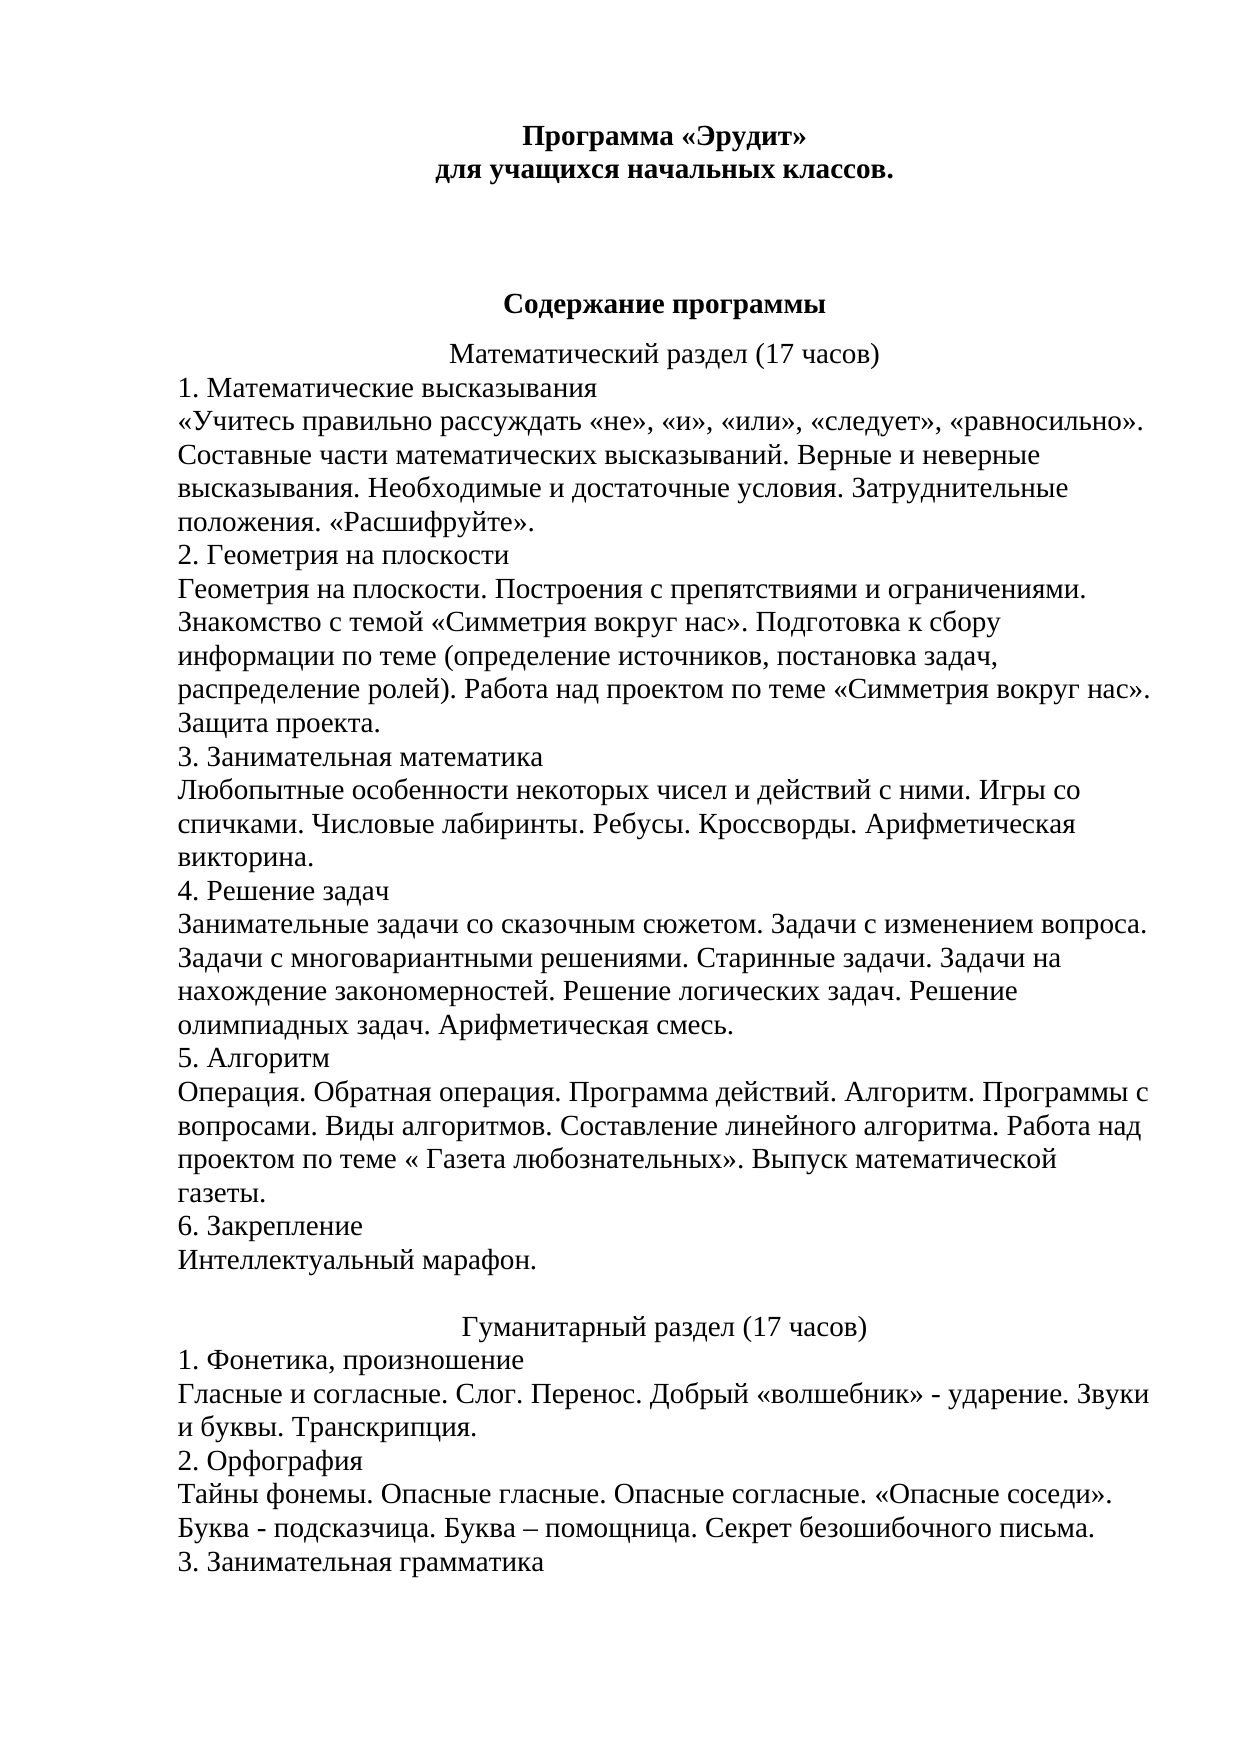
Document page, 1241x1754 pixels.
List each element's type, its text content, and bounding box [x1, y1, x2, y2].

text Интеллектуальный марафон. [177, 1242, 1152, 1275]
text Программа «Эрудит» [177, 118, 1152, 152]
text «Учитесь правильно рассуждать «не», «и», «или», «следует», «равносильно». Составные части математических высказываний. Верные и неверные высказывания. Необходимые и достаточные условия. Затруднительные положения. «Расшифруйте». [177, 403, 1152, 537]
text 3. Занимательная математика [177, 739, 1152, 772]
text Математический раздел (17 часов) [177, 336, 1152, 370]
text Любопытные особенности некоторых чисел и действий с ними. Игры со спичками. Числовые лабиринты. Ребусы. Кроссворды. Арифметическая викторина. [177, 772, 1152, 873]
text Знакомство с темой «Симметрия вокруг нас». Подготовка к сбору информации по теме (определение источников, постановка задач, распределение ролей). Работа над проектом по теме «Симметрия вокруг нас». Защита проекта. [177, 604, 1152, 739]
text 2. Орфография [177, 1443, 1152, 1477]
text Геометрия на плоскости. Построения с препятствиями и ограничениями. [177, 571, 1152, 604]
text для учащихся начальных классов. [177, 152, 1152, 185]
text 3. Занимательная грамматика [177, 1544, 1152, 1577]
text 2. Геометрия на плоскости [177, 537, 1152, 571]
text 1. Математические высказывания [177, 370, 1152, 403]
text 5. Алгоритм [177, 1041, 1152, 1074]
text Операция. Обратная операция. Программа действий. Алгоритм. Программы с вопросами. Виды алгоритмов. Составление линейного алгоритма. Работа над проектом по теме « Газета любознательных». Выпуск математической газеты. [177, 1074, 1152, 1208]
text Занимательные задачи со сказочным сюжетом. Задачи с изменением вопроса. Задачи с многовариантными решениями. Старинные задачи. Задачи на нахождение закономерностей. Решение логических задач. Решение олимпиадных задач. Арифметическая смесь. [177, 906, 1152, 1041]
text 1. Фонетика, произношение [177, 1342, 1152, 1376]
text 6. Закрепление [177, 1208, 1152, 1242]
text Тайны фонемы. Опасные гласные. Опасные согласные. «Опасные соседи». Буква - подсказчица. Буква – помощница. Секрет безошибочного письма. [177, 1477, 1152, 1544]
text Гласные и согласные. Слог. Перенос. Добрый «волшебник» - ударение. Звуки и буквы. Транскрипция. [177, 1376, 1152, 1443]
text Гуманитарный раздел (17 часов) [177, 1309, 1152, 1342]
text Содержание программы [177, 286, 1152, 319]
text 4. Решение задач [177, 873, 1152, 906]
